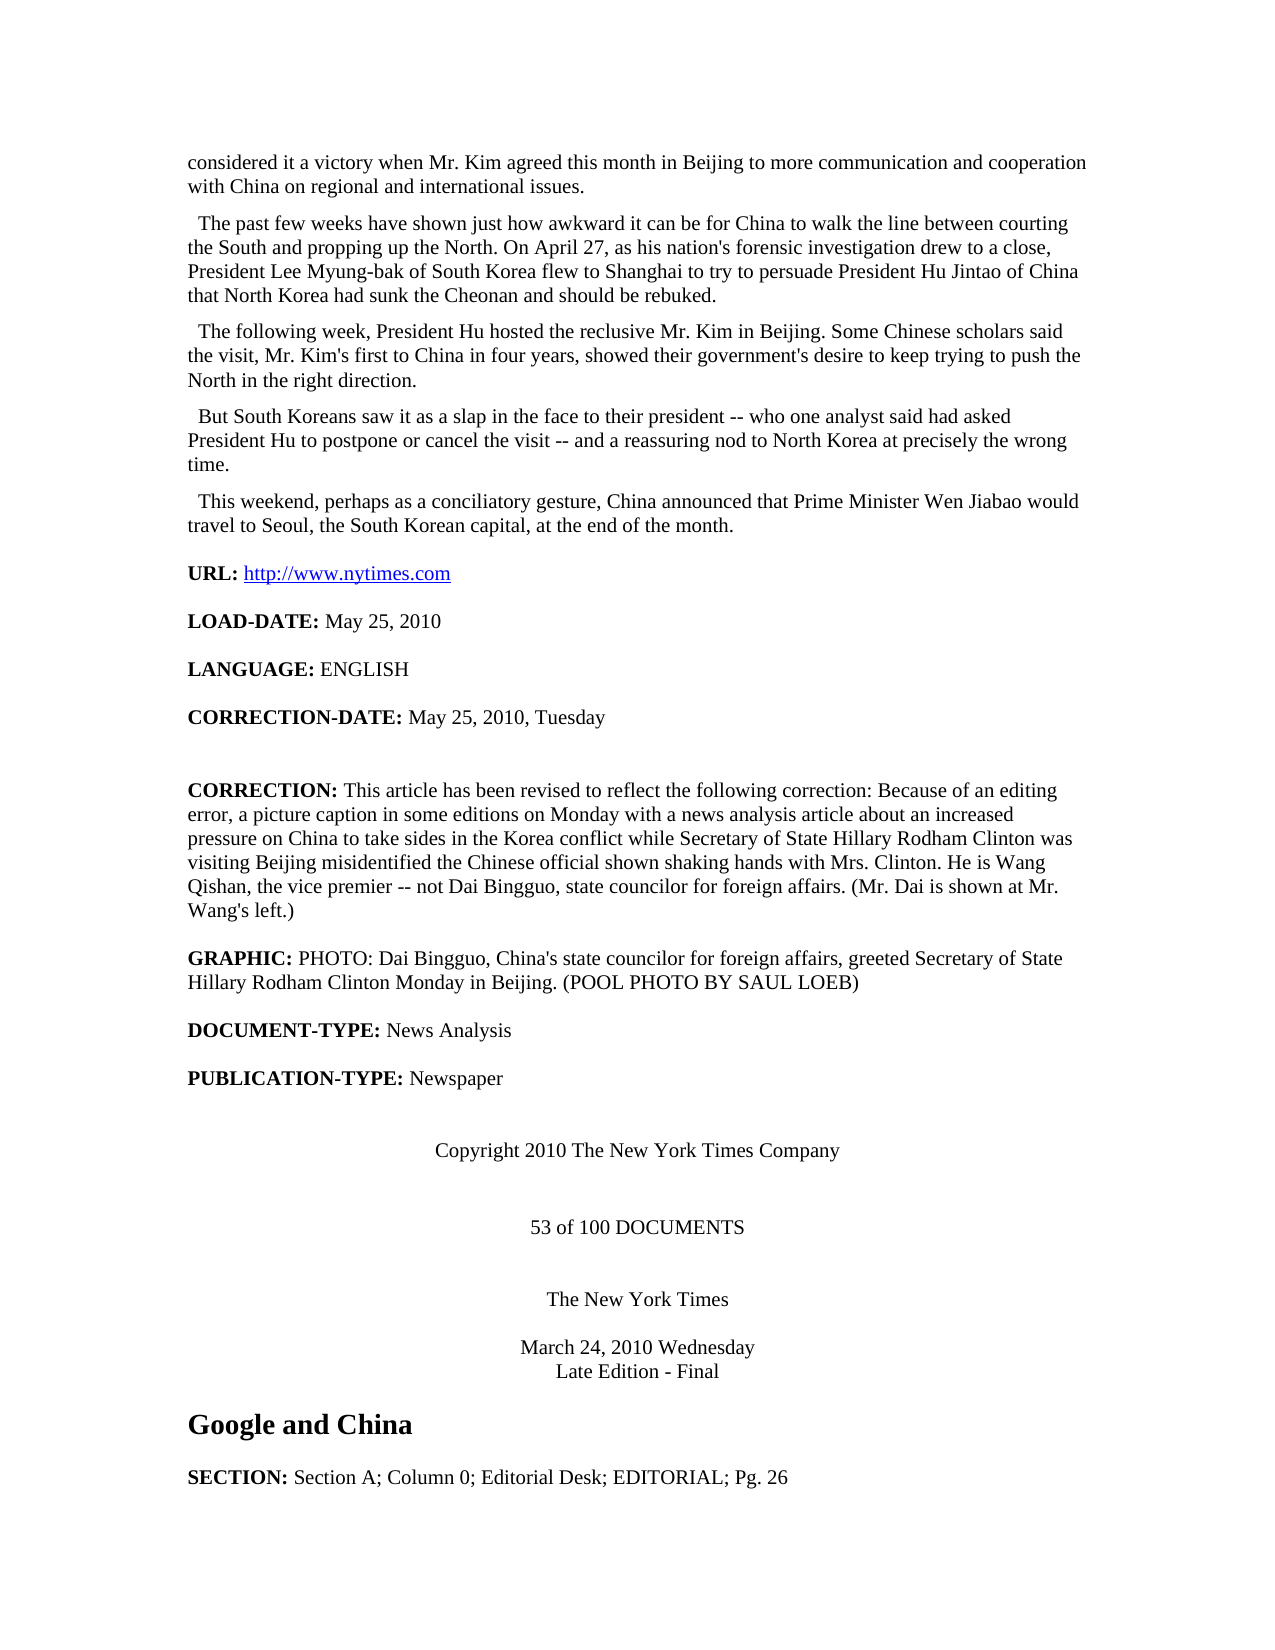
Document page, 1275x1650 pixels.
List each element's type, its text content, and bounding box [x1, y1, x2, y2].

text March 24, 2010 Wednesday [312, 1335, 962, 1359]
text The past few weeks have shown just how awkward it can be for China to walk the line between courting the South and propping up the North. On April 27, as his nation's forensic investigation drew to a close, President Lee Myung-bak of South Korea flew to Shanghai to try to persuade President Hu Jintao of China that North Korea had sunk the Cheonan and should be rebuked. [187, 211, 1087, 307]
text The following week, President Hu hosted the reclusive Mr. Kim in Beijing. Some Chinese scholars said the visit, Mr. Kim's first to China in four years, showed their government's desire to keep trying to push the North in the right direction. [187, 319, 1087, 392]
text CORRECTION-DATE: May 25, 2010, Tuesday [187, 705, 1087, 729]
text LANGUAGE: ENGLISH [187, 657, 1087, 681]
text Copyright 2010 The New York Times Company [187, 1138, 1087, 1162]
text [187, 150, 1087, 198]
text Late Edition - Final [312, 1359, 962, 1383]
text GRAPHIC: PHOTO: Dai Bingguo, China's state councilor for foreign affairs, greeted Secretary of State Hillary Rodham Clinton Monday in Beijing. (POOL PHOTO BY SAUL LOEB) [187, 946, 1087, 994]
text DOCUMENT-TYPE: News Analysis [187, 1018, 1087, 1042]
text URL: http://www.nytimes.com [187, 561, 1087, 585]
text But South Koreans saw it as a slap in the face to their president -- who one analyst said had asked President Hu to postpone or cancel the visit -- and a reassuring nod to North Korea at precisely the wrong time. [187, 404, 1087, 476]
text SECTION: Section A; Column 0; Editorial Desk; EDITORIAL; Pg. 26 [187, 1465, 1087, 1489]
text LOAD-DATE: May 25, 2010 [187, 609, 1087, 633]
text This weekend, perhaps as a conciliatory gesture, China announced that Prime Minister Wen Jiabao would travel to Seoul, the South Korean capital, at the end of the month. [187, 489, 1087, 537]
text PUBLICATION-TYPE: Newspaper [187, 1066, 1087, 1090]
text Google and China [187, 1407, 1087, 1441]
text 53 of 100 DOCUMENTS [187, 1214, 1087, 1239]
text CORRECTION: This article has been revised to reflect the following correction: Because of an editing error, a picture caption in some editions on Monday with a news analysis article about an increased pressure on China to take sides in the Korea conflict while Secretary of State Hillary Rodham Clinton was visiting Beijing misidentified the Chinese official shown shaking hands with Mrs. Clinton. He is Wang Qishan, the vice premier -- not Dai Bingguo, state councilor for foreign affairs. (Mr. Dai is shown at Mr. Wang's left.) [187, 777, 1087, 922]
text The New York Times [187, 1287, 1087, 1311]
